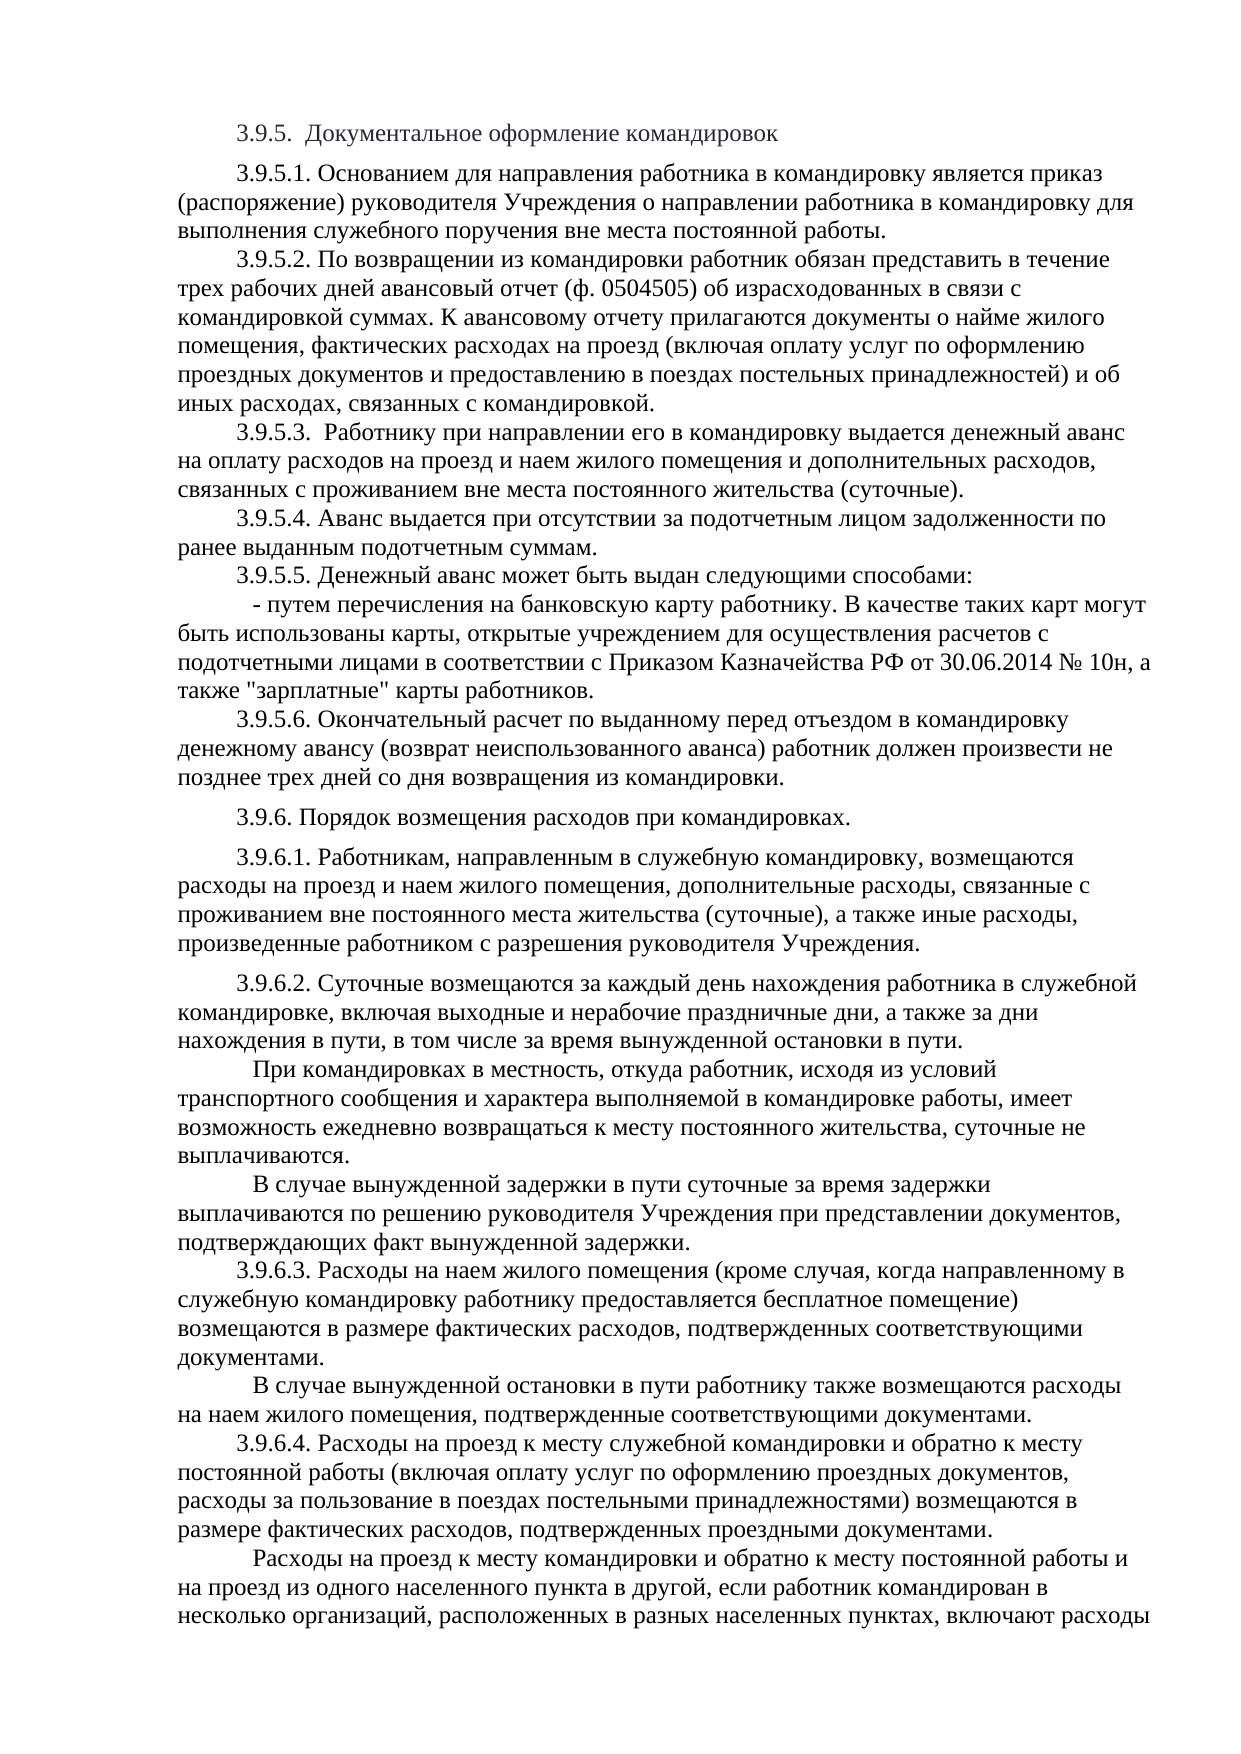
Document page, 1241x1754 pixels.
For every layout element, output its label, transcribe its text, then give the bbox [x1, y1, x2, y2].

text 3.9.5. Документальное оформление командировок [177, 118, 1152, 147]
text 3.9.5.1. Основанием для направления работника в командировку является приказ (распоряжение) руководителя Учреждения о направлении работника в командировку для выполнения служебного поручения вне места постоянной работы. [177, 158, 1152, 244]
text - путем перечисления на банковскую карту работнику. В качестве таких карт могут быть использованы карты, открытые учреждением для осуществления расчетов с подотчетными лицами в соответствии с Приказом Казначейства РФ от 30.06.2014 № 10н, а также "зарплатные" карты работников. [177, 589, 1152, 704]
text При командировках в местность, откуда работник, исходя из условий транспортного сообщения и характера выполняемой в командировке работы, имеет возможность ежедневно возвращаться к месту постоянного жительства, суточные не выплачиваются. [177, 1054, 1152, 1169]
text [177, 1543, 1152, 1629]
text 3.9.5.6. Окончательный расчет по выданному перед отъездом в командировку денежному авансу (возврат неиспользованного аванса) работник должен произвести не позднее трех дней со дня возвращения из командировки. [177, 704, 1152, 791]
text 3.9.5.4. Аванс выдается при отсутствии за подотчетным лицом задолженности по ранее выданным подотчетным суммам. [177, 503, 1152, 561]
text 3.9.5.2. По возвращении из командировки работник обязан представить в течение трех рабочих дней авансовый отчет (ф. 0504505) об израсходованных в связи с командировкой суммах. К авансовому отчету прилагаются документы о найме жилого помещения, фактических расходах на проезд (включая оплату услуг по оформлению проездных документов и предоставлению в поездах постельных принадлежностей) и об иных расходах, связанных с командировкой. [177, 244, 1152, 417]
text 3.9.6. Порядок возмещения расходов при командировках. [177, 802, 1152, 831]
text 3.9.6.1. Работникам, направленным в служебную командировку, возмещаются расходы на проезд и наем жилого помещения, дополнительные расходы, связанные с проживанием вне постоянного места жительства (суточные), а также иные расходы, произведенные работником с разрешения руководителя Учреждения. [177, 842, 1152, 957]
text 3.9.6.3. Расходы на наем жилого помещения (кроме случая, когда направленному в служебную командировку работнику предоставляется бесплатное помещение) возмещаются в размере фактических расходов, подтвержденных соответствующими документами. [177, 1256, 1152, 1371]
text 3.9.5.5. Денежный аванс может быть выдан следующими способами: [177, 561, 1152, 589]
text 3.9.6.4. Расходы на проезд к месту служебной командировки и обратно к месту постоянной работы (включая оплату услуг по оформлению проездных документов, расходы за пользование в поездах постельными принадлежностями) возмещаются в размере фактических расходов, подтвержденных проездными документами. [177, 1428, 1152, 1543]
text 3.9.6.2. Суточные возмещаются за каждый день нахождения работника в служебной командировке, включая выходные и нерабочие праздничные дни, а также за дни нахождения в пути, в том числе за время вынужденной остановки в пути. [177, 968, 1152, 1054]
text В случае вынужденной остановки в пути работнику также возмещаются расходы на наем жилого помещения, подтвержденные соответствующими документами. [177, 1371, 1152, 1428]
text 3.9.5.3. Работнику при направлении его в командировку выдается денежный аванс на оплату расходов на проезд и наем жилого помещения и дополнительных расходов, связанных с проживанием вне места постоянного жительства (суточные). [177, 417, 1152, 503]
text В случае вынужденной задержки в пути суточные за время задержки выплачиваются по решению руководителя Учреждения при представлении документов, подтверждающих факт вынужденной задержки. [177, 1169, 1152, 1256]
